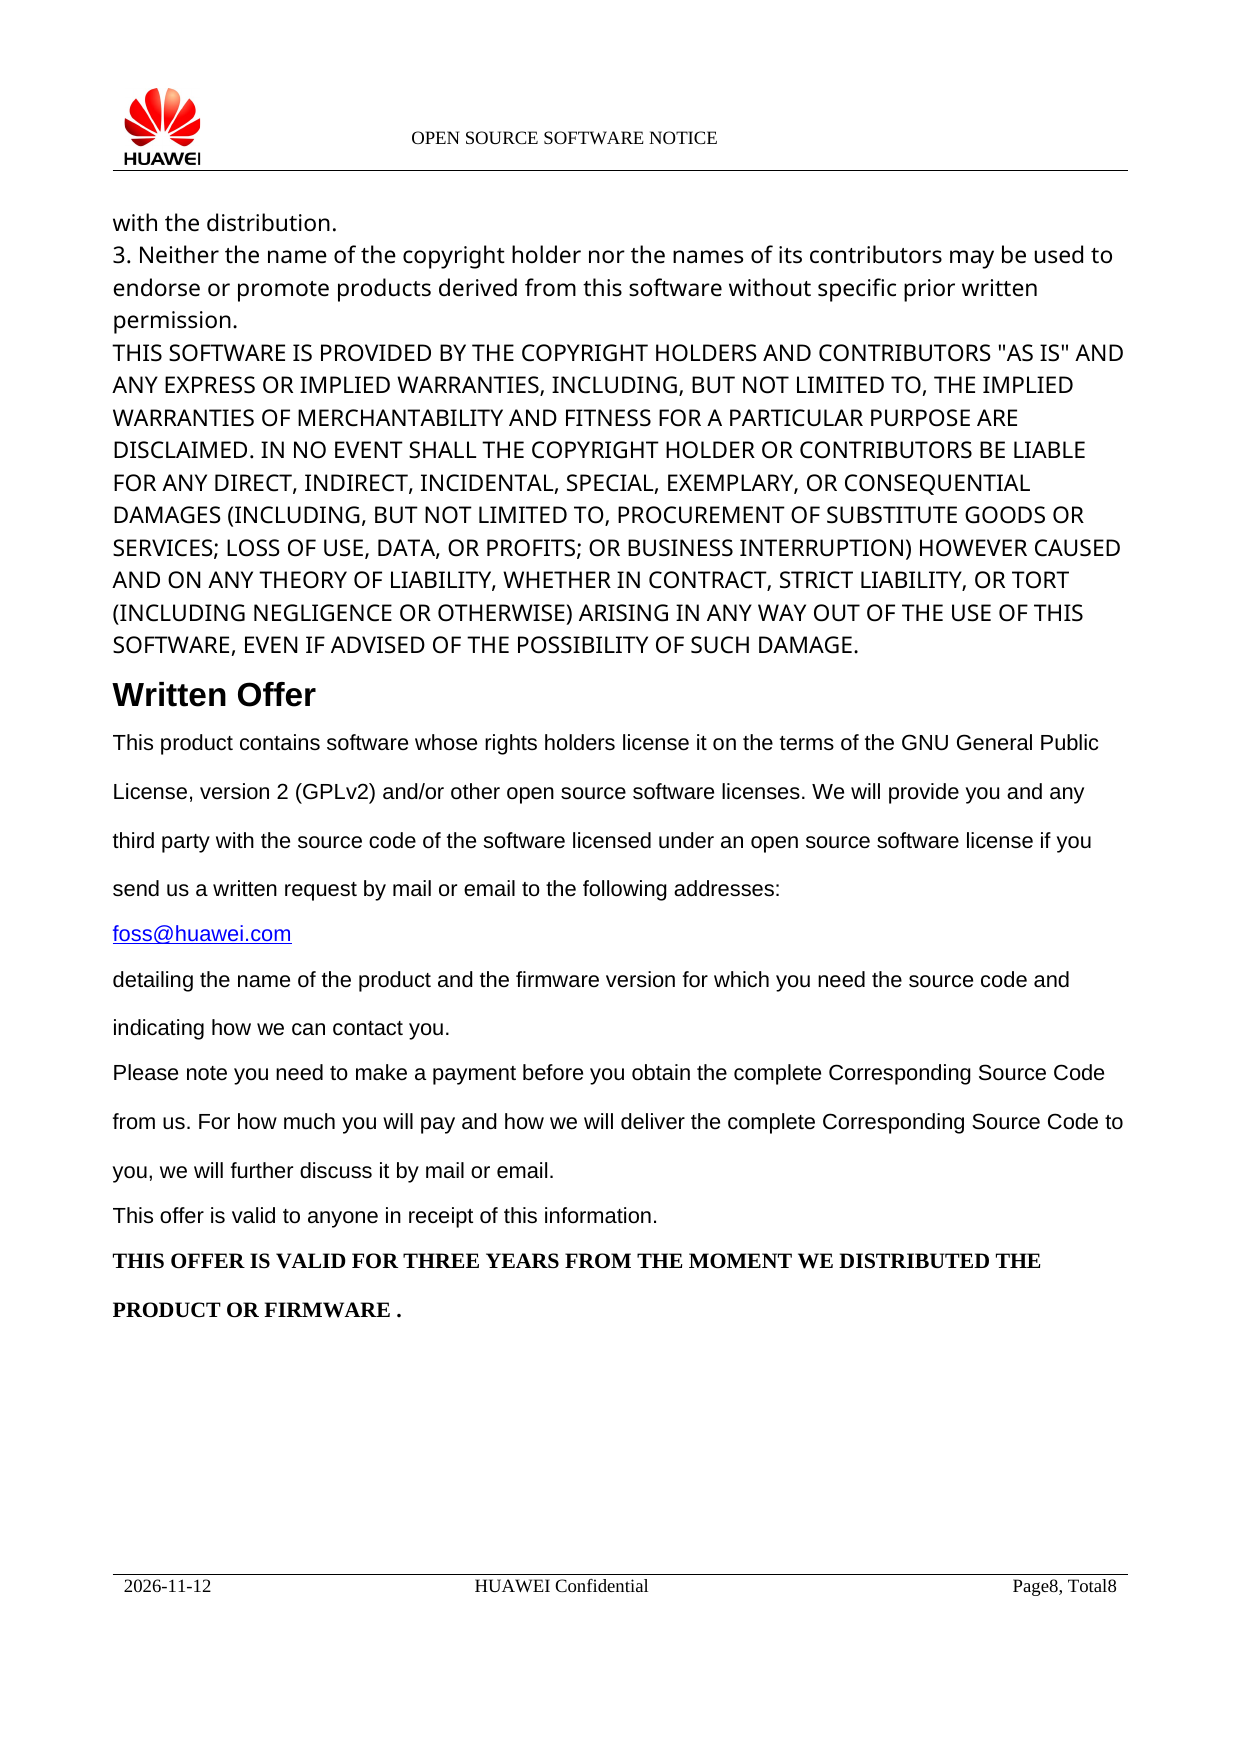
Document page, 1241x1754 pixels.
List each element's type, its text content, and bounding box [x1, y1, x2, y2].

text detailing the name of the product and the firmware version for which you need the source code and indicating how we can contact you. [112, 963, 1128, 1044]
text This offer is valid for three years from the moment we distributed the product or firmware . [112, 1244, 1128, 1326]
text 3. Neither the name of the copyright holder nor the names of its contributors may be used to endorse or promote products derived from this software without specific prior written permission. [112, 239, 1128, 336]
text Written Offer [112, 661, 1128, 726]
text Please note you need to make a payment before you obtain the complete Corresponding Source Code from us. For how much you will pay and how we will deliver the complete Corresponding Source Code to you, we will further discuss it by mail or email. [112, 1057, 1128, 1187]
text This offer is valid to anyone in receipt of this information. [112, 1199, 1128, 1232]
text THIS SOFTWARE IS PROVIDED BY THE COPYRIGHT HOLDERS AND CONTRIBUTORS "AS IS" AND ANY EXPRESS OR IMPLIED WARRANTIES, INCLUDING, BUT NOT LIMITED TO, THE IMPLIED WARRANTIES OF MERCHANTABILITY AND FITNESS FOR A PARTICULAR PURPOSE ARE DISCLAIMED. IN NO EVENT SHALL THE COPYRIGHT HOLDER OR CONTRIBUTORS BE LIABLE FOR ANY DIRECT, INDIRECT, INCIDENTAL, SPECIAL, EXEMPLARY, OR CONSEQUENTIAL DAMAGES (INCLUDING, BUT NOT LIMITED TO, PROCUREMENT OF SUBSTITUTE GOODS OR SERVICES; LOSS OF USE, DATA, OR PROFITS; OR BUSINESS INTERRUPTION) HOWEVER CAUSED AND ON ANY THEORY OF LIABILITY, WHETHER IN CONTRACT, STRICT LIABILITY, OR TORT (INCLUDING NEGLIGENCE OR OTHERWISE) ARISING IN ANY WAY OUT OF THE USE OF THIS SOFTWARE, EVEN IF ADVISED OF THE POSSIBILITY OF SUCH DAMAGE. [112, 336, 1128, 661]
text foss@huawei.com [112, 918, 1128, 950]
picture [124, 88, 201, 165]
text This product contains software whose rights holders license it on the terms of the GNU General Public License, version 2 (GPLv2) and/or other open source software licenses. We will provide you and any third party with the source code of the software licensed under an open source software license if you send us a written request by mail or email to the following addresses: [112, 726, 1128, 905]
